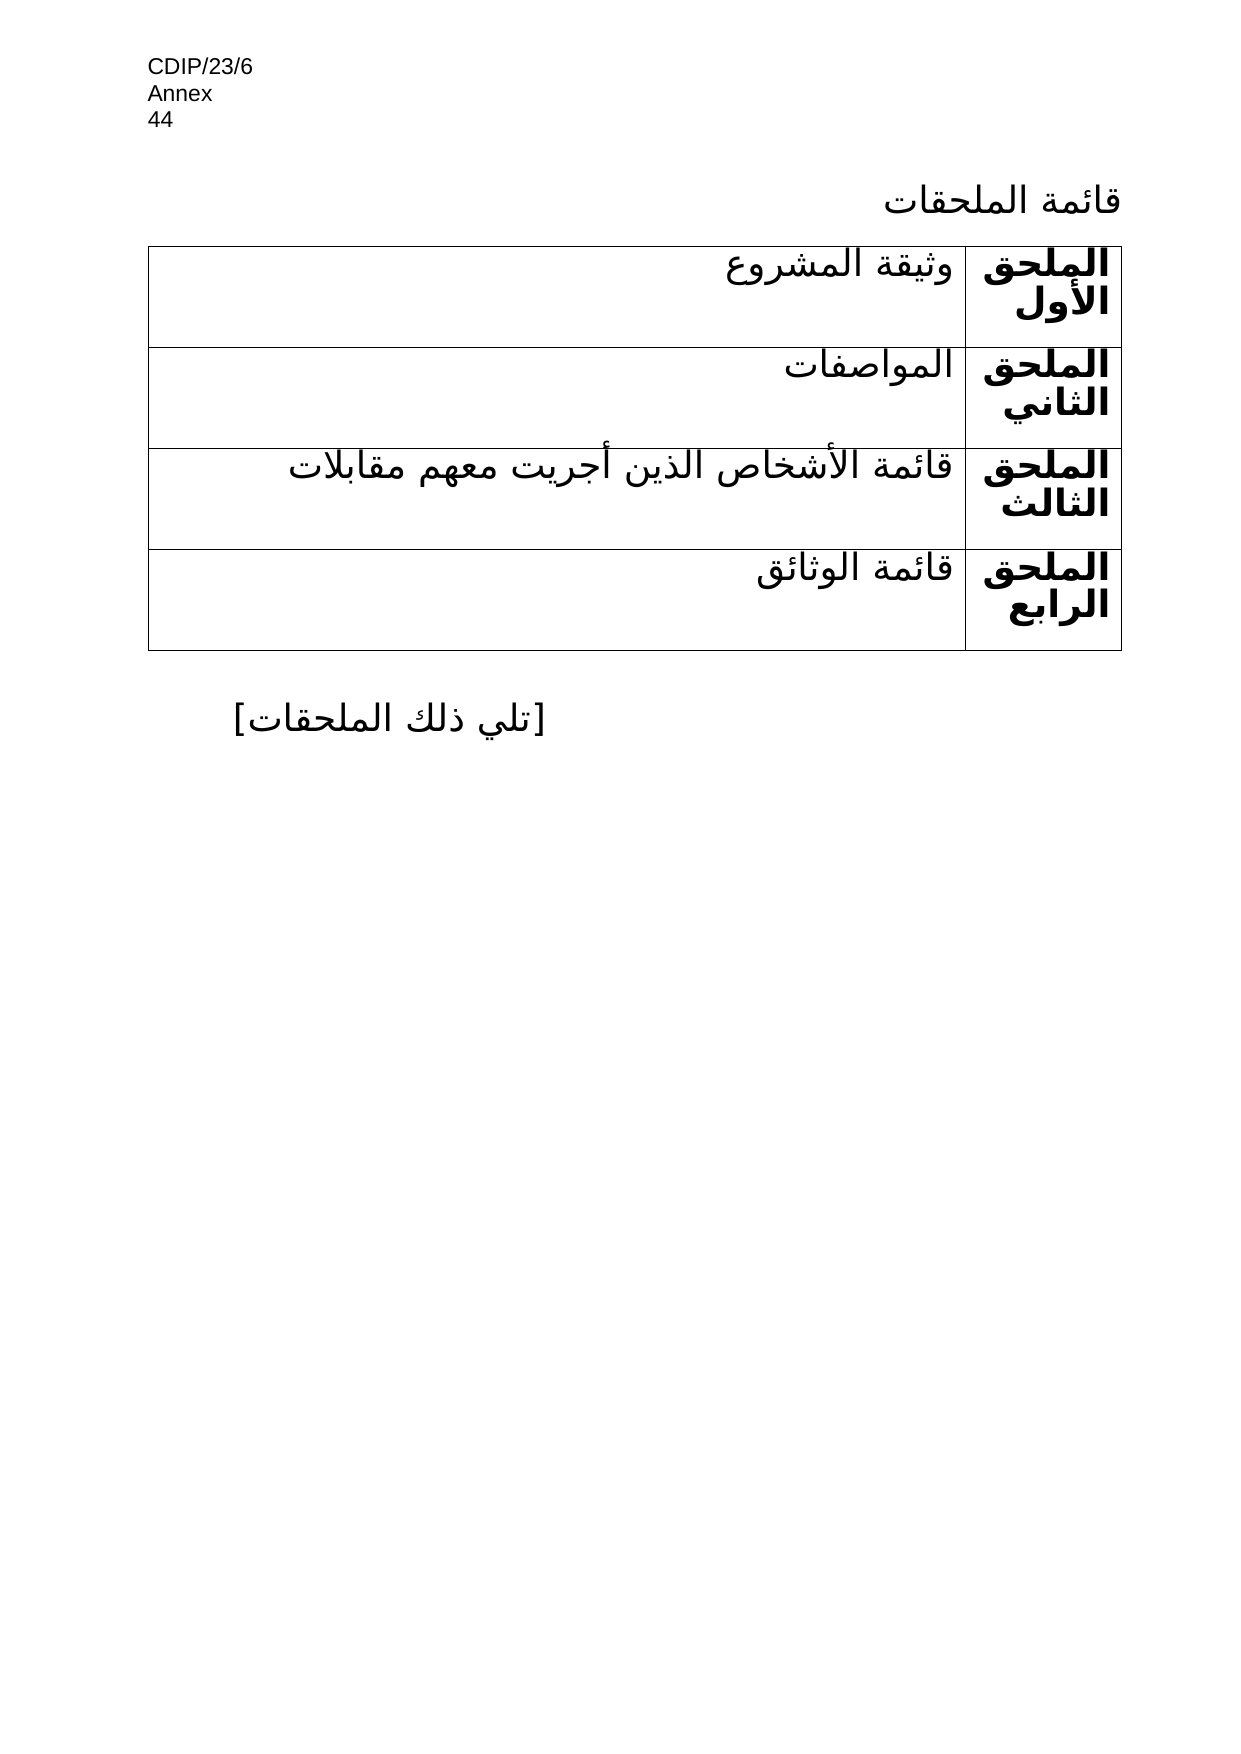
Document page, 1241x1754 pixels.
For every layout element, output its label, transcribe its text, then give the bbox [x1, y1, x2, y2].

table_header الملحق الأول [966, 247, 1121, 347]
table_header وثيقة المشروع [149, 247, 965, 347]
table_cell قائمة الأشخاص الذين أجريت معهم مقابلات [149, 449, 965, 549]
table_cell قائمة الوثائق [149, 550, 965, 650]
text [تلي ذلك الملحقات] [148, 701, 546, 738]
table_cell الملحق الرابع [966, 550, 1121, 650]
table_cell الملحق الثاني [966, 348, 1121, 448]
text قائمة الملحقات [148, 183, 1122, 221]
table_cell المواصفات [149, 348, 965, 448]
table_cell الملحق الثالث [966, 449, 1121, 549]
